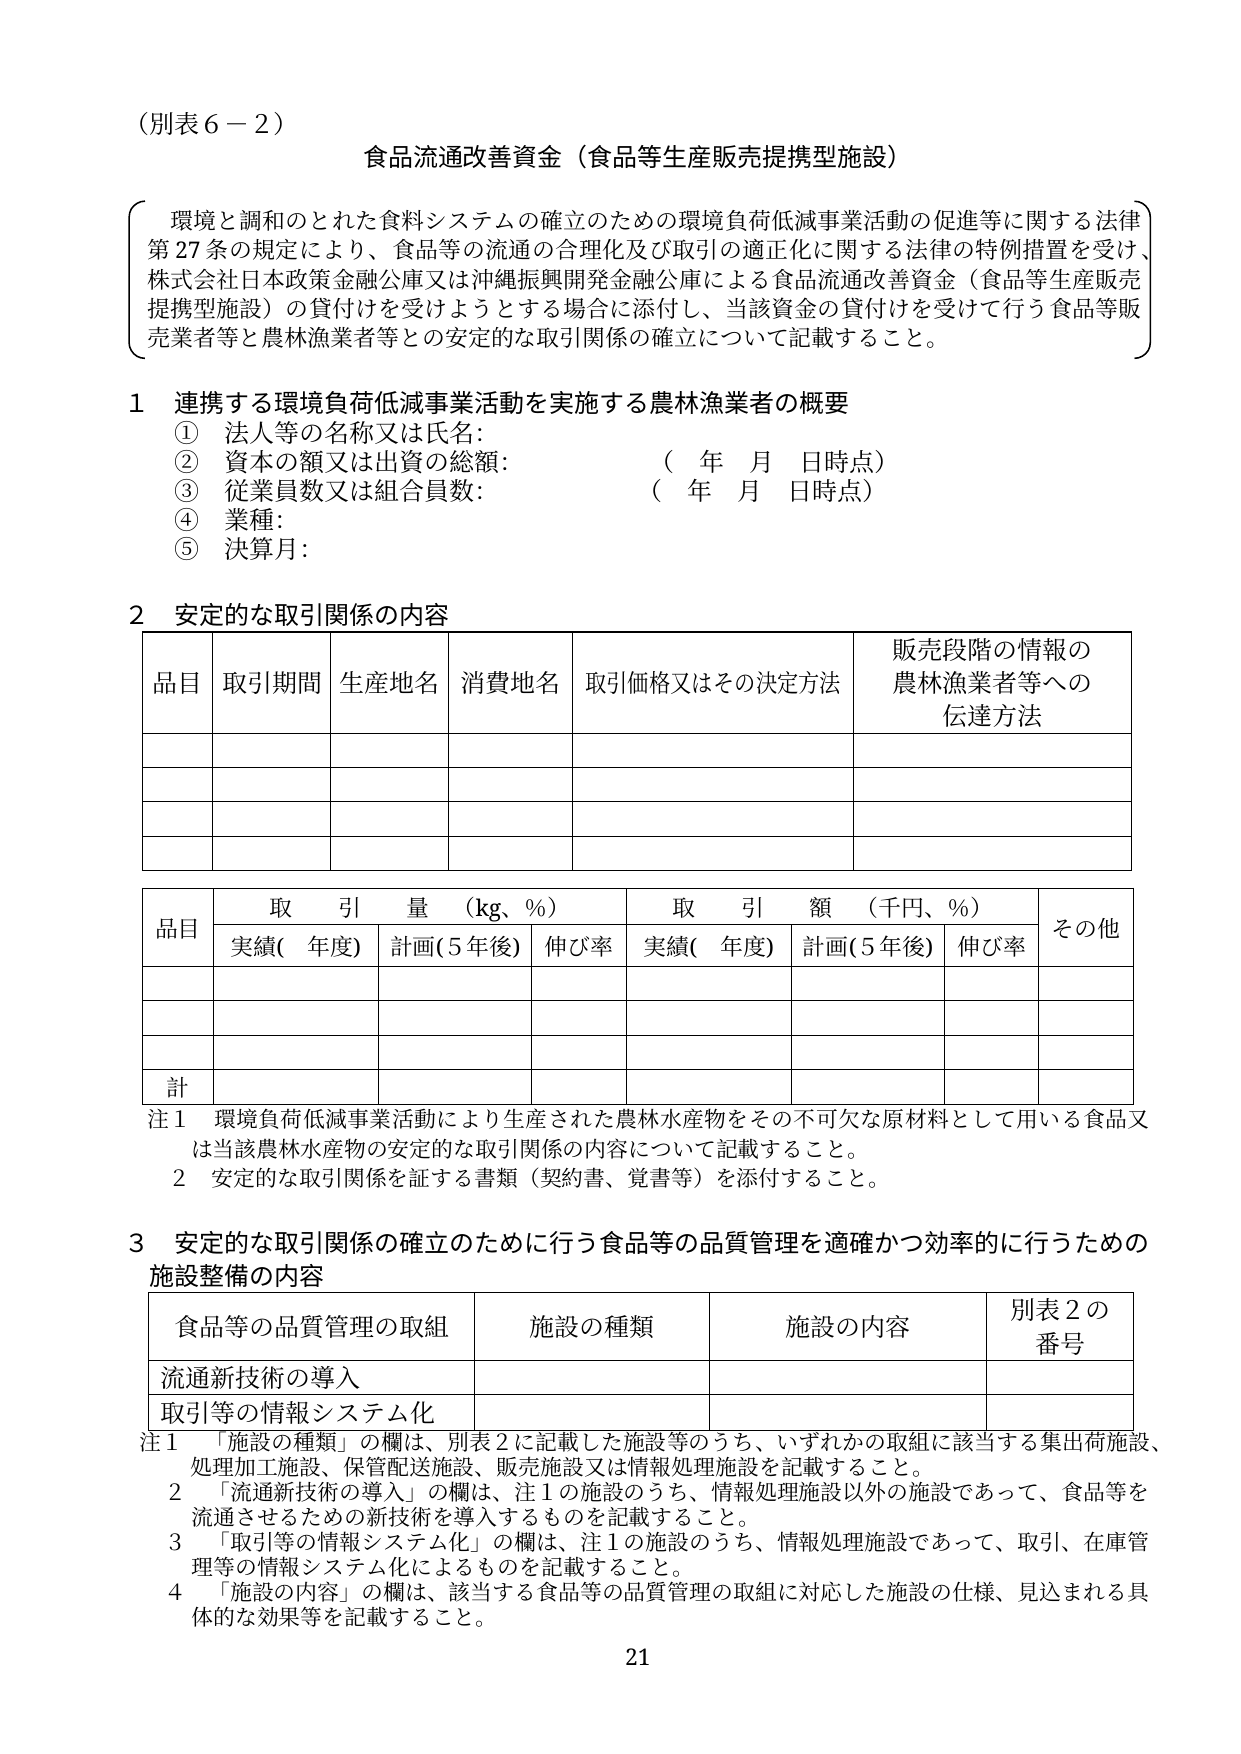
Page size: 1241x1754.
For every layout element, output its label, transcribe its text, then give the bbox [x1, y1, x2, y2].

table_cell [214, 1036, 378, 1069]
table_cell [213, 768, 330, 801]
table_header その他 [1039, 889, 1133, 966]
table_cell [854, 837, 1131, 870]
table_header 施設の内容 [710, 1293, 986, 1360]
table_cell [532, 967, 626, 1000]
table_cell [573, 837, 853, 870]
table_cell [1039, 1036, 1133, 1069]
table_cell [214, 1070, 378, 1103]
table_cell [627, 1001, 791, 1035]
text ２ 安定的な取引関係の内容 [124, 598, 1152, 631]
table_cell [143, 768, 212, 801]
table_cell [475, 1395, 709, 1429]
table_cell [143, 734, 212, 767]
table_cell [532, 1036, 626, 1069]
table_cell [710, 1361, 986, 1394]
table_cell [449, 734, 572, 767]
table_cell [475, 1361, 709, 1394]
table_cell [379, 1036, 531, 1069]
table_cell 伸び率 [945, 925, 1038, 966]
table_cell [532, 1070, 626, 1103]
text ２ 安定的な取引関係を証する書類（契約書、覚書等）を添付すること。 [124, 1163, 1152, 1192]
text （別表６－２） [124, 106, 1152, 140]
text ３ 安定的な取引関係の確立のために行う食品等の品質管理を適確かつ効率的に行うための施設整備の内容 [124, 1225, 1152, 1292]
table_cell [792, 1001, 944, 1035]
table_cell [143, 1036, 213, 1069]
table_cell [532, 1001, 626, 1035]
text 食品流通改善資金（食品等生産販売提携型施設） [124, 140, 1152, 173]
table_cell 流通新技術の導入 [149, 1361, 474, 1394]
table_header 生産地名 [331, 633, 448, 732]
text ２ 「流通新技術の導入」の欄は、注１の施設のうち、情報処理施設以外の施設であって、食品等を流通させるための新技術を導入するものを記載すること。 [164, 1481, 1152, 1531]
text ④ 業種： [124, 506, 1152, 536]
table_cell [945, 1001, 1038, 1035]
table_cell 伸び率 [532, 925, 626, 966]
text ① 法人等の名称又は氏名： [124, 419, 1152, 448]
table_cell [143, 802, 212, 836]
table_cell [792, 1036, 944, 1069]
table_header 販売段階の情報の 農林漁業者等への 伝達方法 [854, 633, 1131, 732]
table_cell [573, 802, 853, 836]
table_header 品目 [143, 889, 213, 966]
table_cell [854, 802, 1131, 836]
table_cell [1039, 967, 1133, 1000]
table_cell [854, 768, 1131, 801]
table_cell [854, 734, 1131, 767]
table_header 品目 [143, 633, 212, 732]
table_cell 計 [143, 1070, 213, 1103]
table_header 取 引 額 （千円、％） [627, 889, 1038, 924]
table_header 取引期間 [213, 633, 330, 732]
table_cell [143, 837, 212, 870]
table_header 施設の種類 [475, 1293, 709, 1360]
table_cell [331, 837, 448, 870]
table_cell [143, 1001, 213, 1035]
table_cell [710, 1395, 986, 1429]
text 注１ 環境負荷低減事業活動により生産された農林水産物をその不可欠な原材料として用いる食品又は当該農林水産物の安定的な取引関係の内容について記載すること。 [147, 1104, 1152, 1163]
text ４ 「施設の内容」の欄は、該当する食品等の品質管理の取組に対応した施設の仕様、見込まれる具体的な効果等を記載すること。 [164, 1581, 1152, 1631]
table_cell [143, 967, 213, 1000]
text ⑤ 決算月： [124, 536, 1152, 565]
table_cell [945, 1070, 1038, 1103]
table_cell [213, 802, 330, 836]
table_cell 実績( 年度) [627, 925, 791, 966]
table_cell [945, 1036, 1038, 1069]
table_cell [379, 1001, 531, 1035]
table_header 取引価格又はその決定方法 [573, 633, 853, 732]
table_cell [792, 967, 944, 1000]
table_cell [627, 1036, 791, 1069]
table_cell [213, 734, 330, 767]
table_cell [449, 802, 572, 836]
table_cell [331, 802, 448, 836]
text １ 連携する環境負荷低減事業活動を実施する農林漁業者の概要 [124, 386, 1152, 419]
table_cell [449, 768, 572, 801]
table_cell [1039, 1001, 1133, 1035]
table_cell 計画(５年後) [792, 925, 944, 966]
table_header 取 引 量 （kg、％） [214, 889, 626, 924]
table_header 消費地名 [449, 633, 572, 732]
table_cell [331, 768, 448, 801]
table_cell [331, 734, 448, 767]
table_header 食品等の品質管理の取組 [149, 1293, 474, 1360]
table_cell [449, 837, 572, 870]
table_cell [379, 967, 531, 1000]
text ② 資本の額又は出資の総額： （ 年 月 日時点） [124, 448, 1152, 477]
table_cell [627, 967, 791, 1000]
table_cell [987, 1361, 1133, 1394]
text ３ 「取引等の情報システム化」の欄は、注１の施設のうち、情報処理施設であって、取引、在庫管理等の情報システム化によるものを記載すること。 [164, 1531, 1152, 1581]
table_cell [214, 967, 378, 1000]
table_cell [1039, 1070, 1133, 1103]
table_cell [573, 768, 853, 801]
table_cell 実績( 年度) [214, 925, 378, 966]
table_header 別表２の 番号 [987, 1293, 1133, 1360]
table_cell [213, 837, 330, 870]
table_cell 取引等の情報システム化 [149, 1395, 474, 1429]
table_cell [945, 967, 1038, 1000]
text 環境と調和のとれた食料システムの確立のための環境負荷低減事業活動の促進等に関する法律第27条の規定により、食品等の流通の合理化及び取引の適正化に関する法律の特例措置を受け、株式会社日本政策金融公庫又は沖縄振興開発金融公庫による食品流通改善資金（食品等生産販売提携型施設）の貸付けを受けようとする場合に添付し、当該資金の貸付けを受けて行う食品等販売業者等と農林漁業者等との安定的な取引関係の確立について記載すること。 [147, 206, 1141, 352]
table_cell [573, 734, 853, 767]
table_cell [627, 1070, 791, 1103]
table_cell 計画(５年後) [379, 925, 531, 966]
table_cell [214, 1001, 378, 1035]
table_cell [792, 1070, 944, 1103]
text 注１ 「施設の種類」の欄は、別表２に記載した施設等のうち、いずれかの取組に該当する集出荷施設、処理加工施設、保管配送施設、販売施設又は情報処理施設を記載すること。 [139, 1431, 1152, 1481]
table_cell [987, 1395, 1133, 1429]
table_cell [379, 1070, 531, 1103]
text ③ 従業員数又は組合員数： （ 年 月 日時点） [124, 477, 1152, 506]
